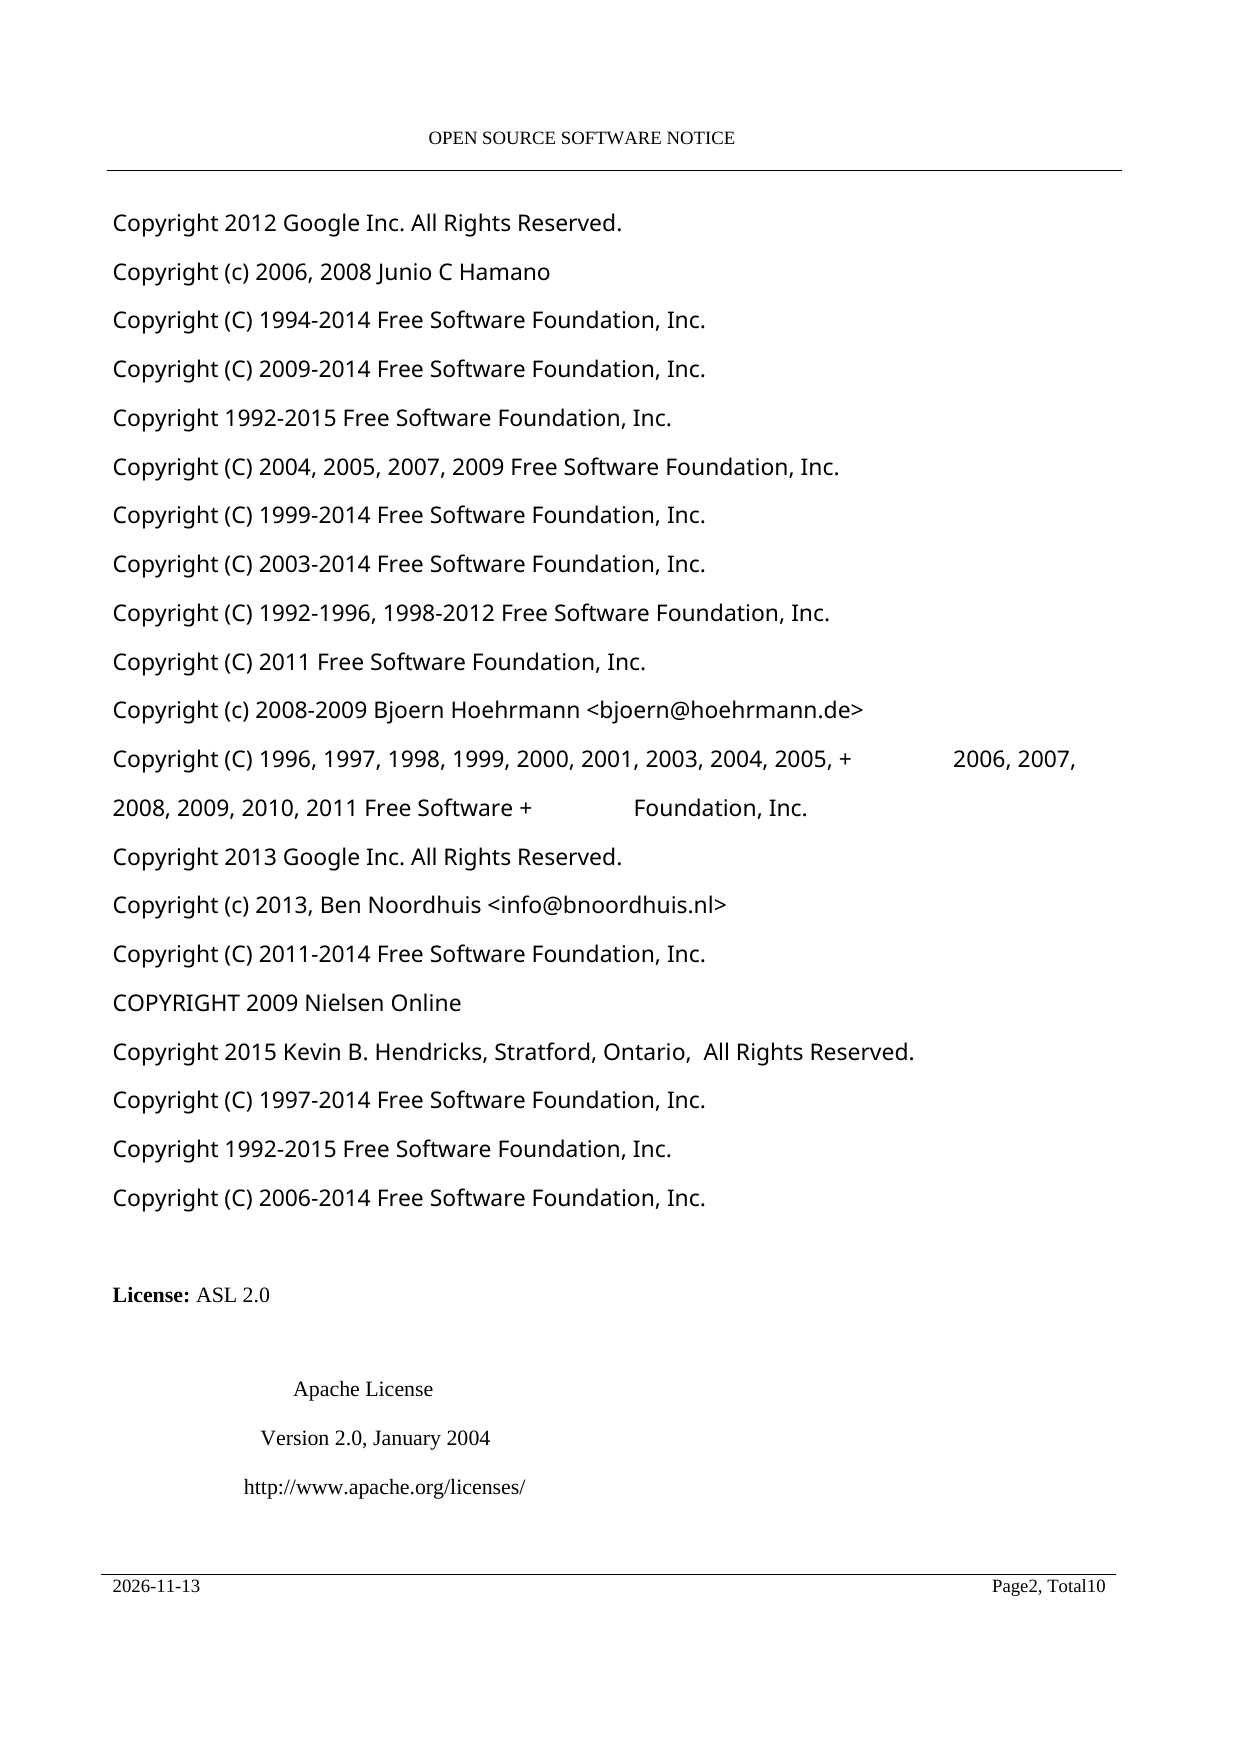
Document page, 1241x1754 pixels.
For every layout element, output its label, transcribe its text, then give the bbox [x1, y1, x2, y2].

text License: ASL 2.0 [112, 1279, 1128, 1311]
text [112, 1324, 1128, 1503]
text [112, 206, 1128, 1263]
